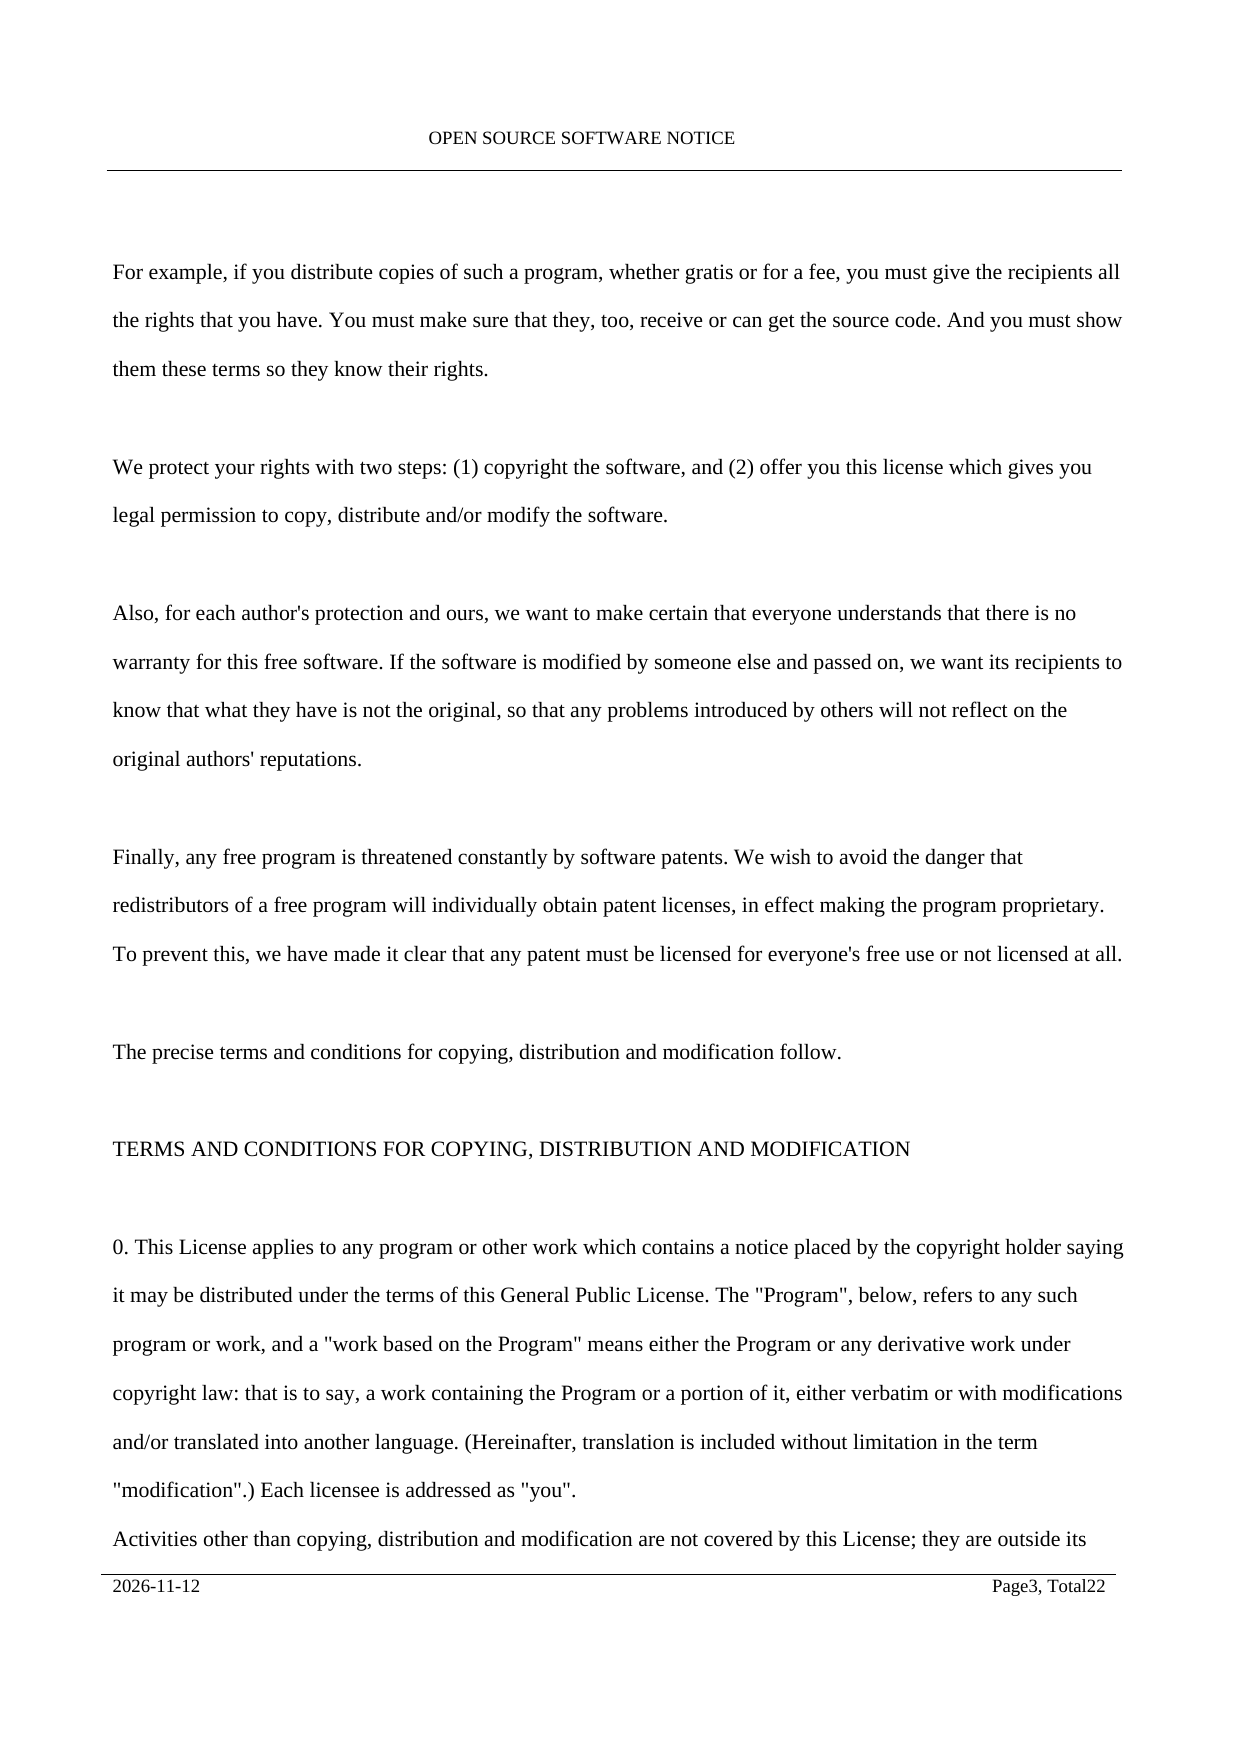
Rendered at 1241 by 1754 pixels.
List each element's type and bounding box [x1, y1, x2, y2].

text [112, 206, 1128, 1555]
